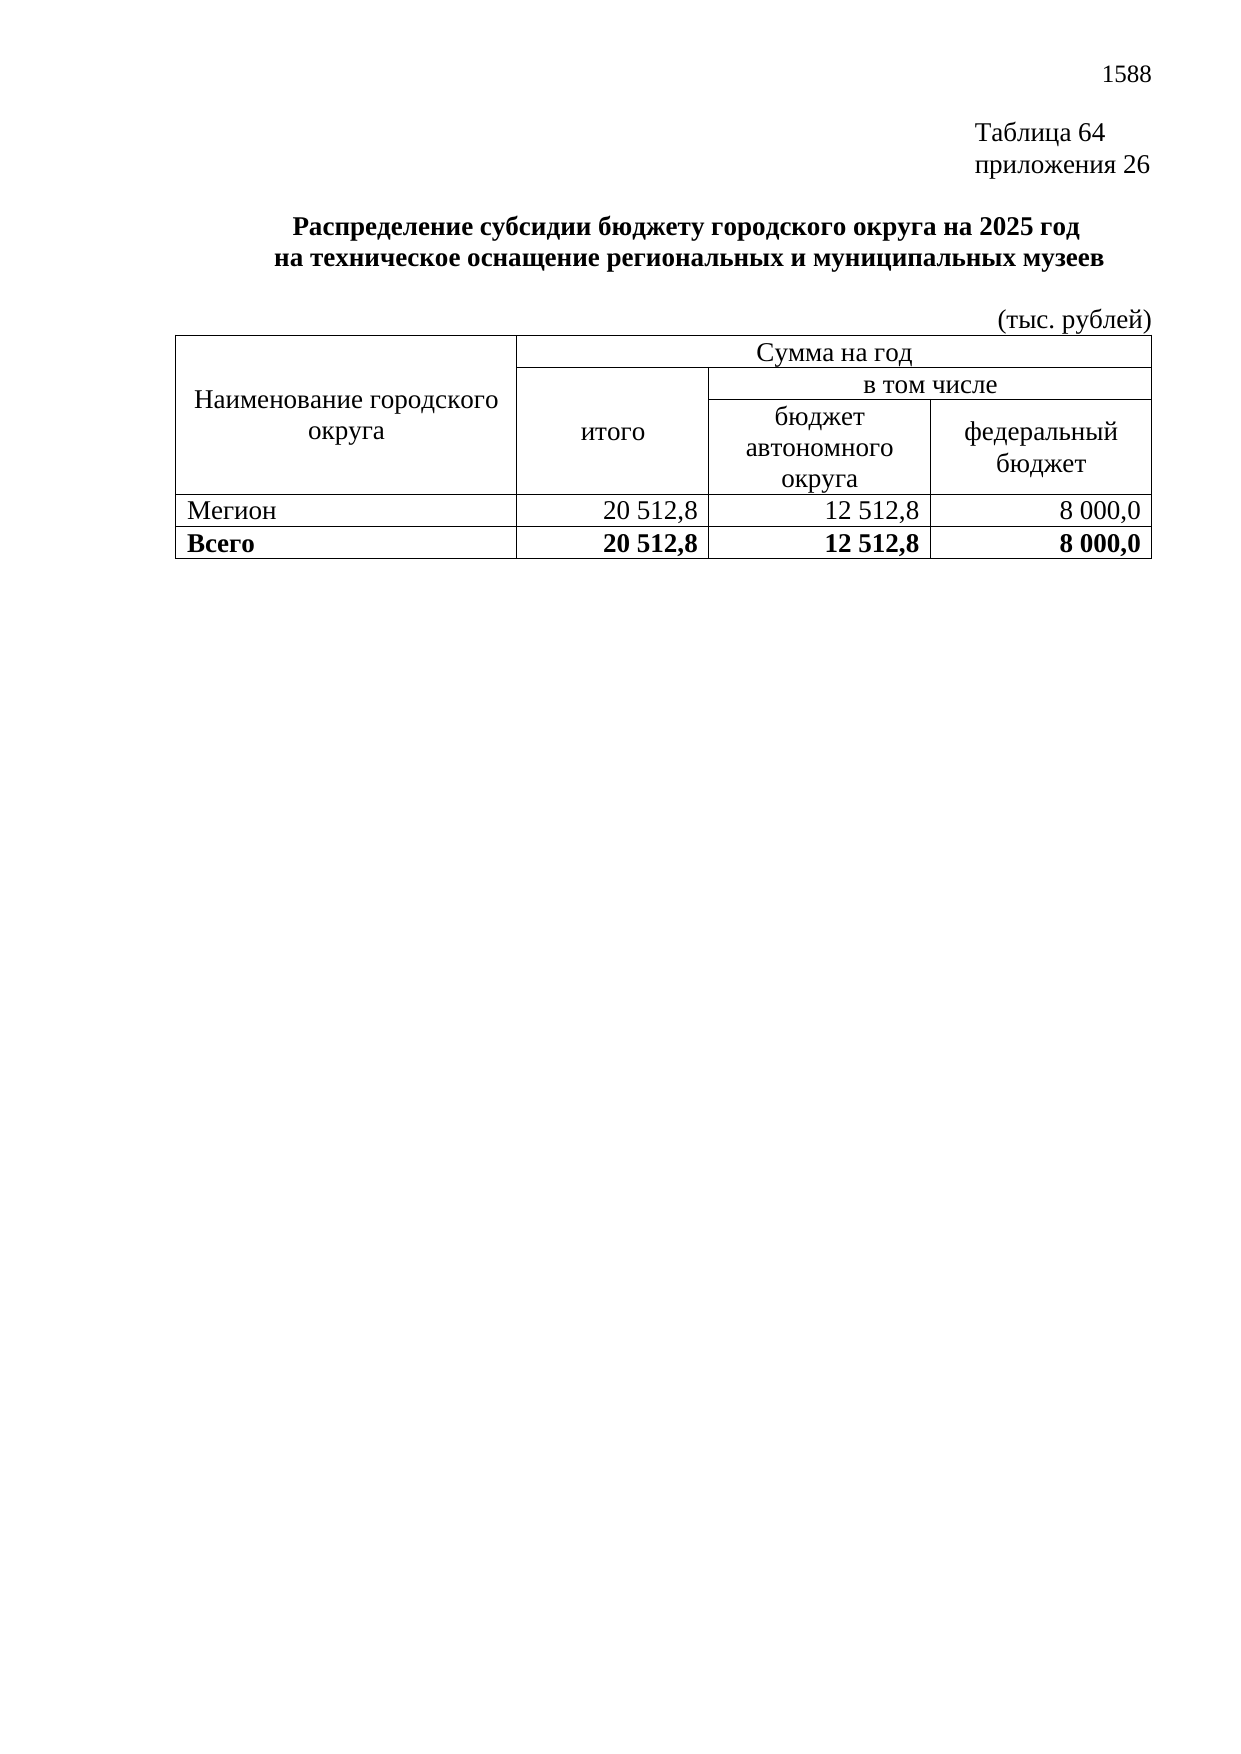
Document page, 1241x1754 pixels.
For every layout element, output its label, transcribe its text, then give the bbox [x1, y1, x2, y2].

table_cell 20 512,8 [517, 495, 708, 526]
table_cell 8 000,0 [931, 495, 1151, 526]
table_cell 20 512,8 [517, 527, 708, 558]
table_cell Всего [176, 527, 516, 558]
table_cell бюджет автономного округа [709, 400, 930, 493]
table_header Наименование городского округа [176, 336, 516, 493]
table_cell 12 512,8 [709, 495, 930, 526]
table_cell Мегион [176, 495, 516, 526]
table_cell в том числе [709, 368, 1151, 399]
text Распределение субсидии бюджету городского округа на 2025 год [177, 210, 1152, 241]
table_cell 8 000,0 [931, 527, 1151, 558]
table_cell федеральный бюджет [931, 400, 1151, 493]
text на техническое оснащение региональных и муниципальных музеев [177, 241, 1152, 272]
text Таблица 64 [974, 117, 1152, 148]
table_header Сумма на год [517, 336, 1151, 367]
table_cell итого [517, 368, 708, 493]
text (тыс. рублей) [177, 303, 1152, 334]
text приложения 26 [974, 148, 1152, 179]
table_cell 12 512,8 [709, 527, 930, 558]
